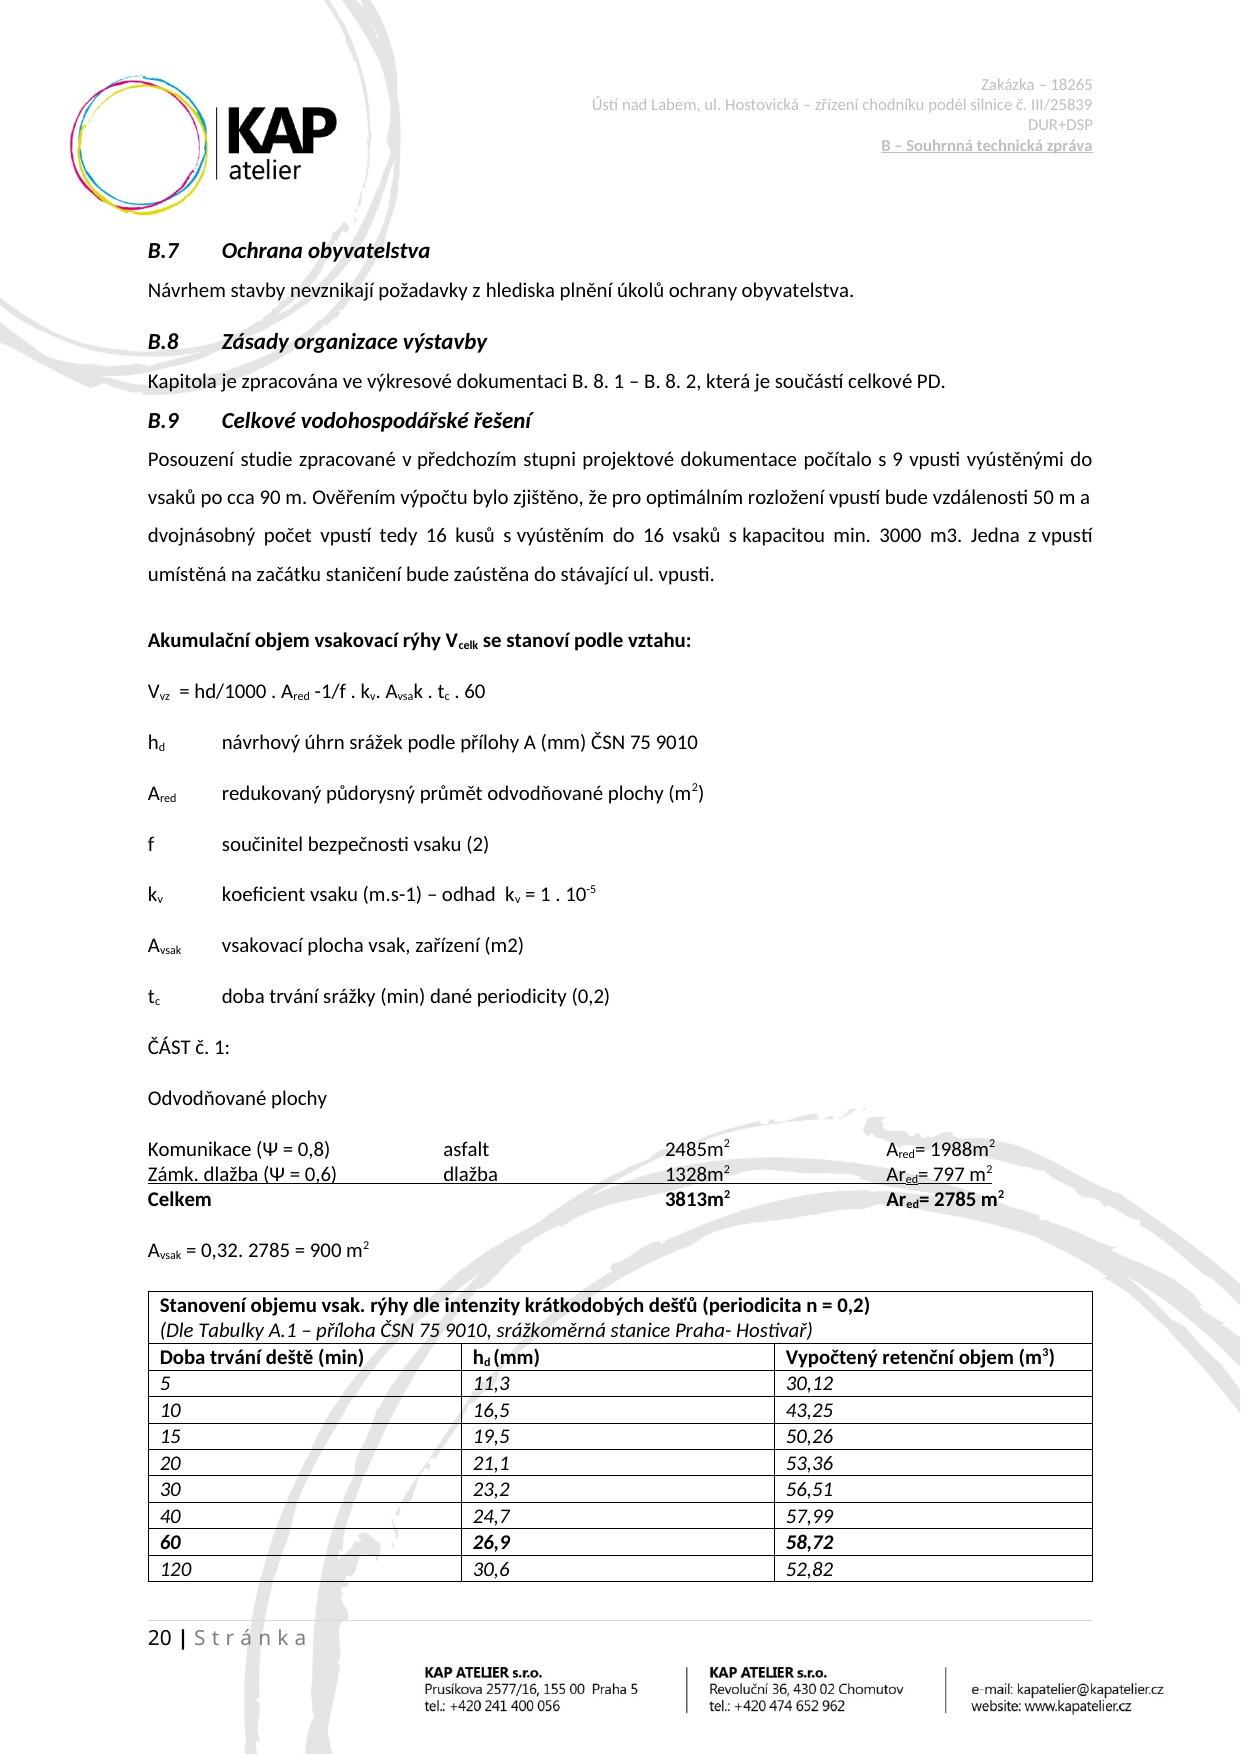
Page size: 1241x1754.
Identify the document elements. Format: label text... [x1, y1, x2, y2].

table_cell 57,99 [775, 1503, 1092, 1528]
table_cell Doba trvání deště (min) [149, 1344, 461, 1369]
text Zámk. dlažba (Ψ = 0,6) dlažba 1328m2 Ared= 797 m2 [148, 1161, 1092, 1187]
table_cell 30,6 [462, 1556, 774, 1581]
text Návrhem stavby nevznikají požadavky z hlediska plnění úkolů ochrany obyvatelstva. [148, 277, 1092, 302]
table_cell 58,72 [775, 1529, 1092, 1555]
text Celkem 3813m2 Ared= 2785 m2 [148, 1187, 1092, 1212]
picture [0, 0, 1241, 1754]
text Akumulační objem vsakovací rýhy Vcelk se stanoví podle vztahu: [148, 627, 1092, 653]
text Komunikace (Ψ = 0,8) asfalt 2485m2 Ared= 1988m2 [148, 1136, 1092, 1161]
text kv koeficient vsaku (m.s-1) – odhad kv = 1 . 10-5 [148, 882, 1092, 907]
table_cell 60 [149, 1529, 461, 1555]
subtitle B.9 Celkové vodohospodářské řešení [148, 406, 1092, 434]
table_cell 5 [149, 1371, 461, 1396]
text Vvz = hd/1000 . Ared -1/f . kv. Avsak . tc . 60 [148, 678, 1092, 704]
text Posouzení studie zpracované v předchozím stupni projektové dokumentace počítalo s 9 vpusti vyústěnými do vsaků po cca 90 m. Ověřením výpočtu bylo zjištěno, že pro optimálním rozložení vpustí bude vzdálenosti 50 m a dvojnásobný počet vpustí tedy 16 kusů s vyústěním do 16 vsaků s kapacitou min. 3000 m3. Jedna z vpustí umístěná na začátku staničení bude zaústěna do stávající ul. vpusti. [148, 446, 1092, 586]
table_cell 30 [149, 1476, 461, 1502]
text Avsak vsakovací plocha vsak, zařízení (m2) [148, 932, 1092, 958]
table_cell Vypočtený retenční objem (m3) [775, 1344, 1092, 1369]
table_cell 23,2 [462, 1476, 774, 1502]
subtitle B.7 Ochrana obyvatelstva [148, 236, 1092, 264]
text tc doba trvání srážky (min) dané periodicity (0,2) [148, 983, 1092, 1009]
table_cell 26,9 [462, 1529, 774, 1555]
text ČÁST č. 1: [148, 1034, 1092, 1059]
table_cell 15 [149, 1424, 461, 1449]
table_cell 43,25 [775, 1397, 1092, 1422]
table_header Stanovení objemu vsak. rýhy dle intenzity krátkodobých dešťů (periodicita n = 0,2) (Dle Tabulky A.1 – příloha ČSN 75 9010, srážkoměrná stanice Praha- Hostivař) [149, 1292, 1092, 1343]
table_cell 40 [149, 1503, 461, 1528]
text f součinitel bezpečnosti vsaku (2) [148, 831, 1092, 856]
table_cell 50,26 [775, 1424, 1092, 1449]
text Odvodňované plochy [148, 1085, 1092, 1110]
table_cell 52,82 [775, 1556, 1092, 1581]
table_cell 10 [149, 1397, 461, 1422]
text Avsak = 0,32. 2785 = 900 m2 [148, 1237, 1092, 1263]
text hd návrhový úhrn srážek podle přílohy A (mm) ČSN 75 9010 [148, 729, 1092, 754]
table_cell 11,3 [462, 1371, 774, 1396]
table_cell 16,5 [462, 1397, 774, 1422]
table_cell 19,5 [462, 1424, 774, 1449]
subtitle B.8 Zásady organizace výstavby [148, 327, 1092, 356]
table_cell 56,51 [775, 1476, 1092, 1502]
table_cell 21,1 [462, 1450, 774, 1475]
table_cell 30,12 [775, 1371, 1092, 1396]
table_cell 120 [149, 1556, 461, 1581]
table_cell hd (mm) [462, 1344, 774, 1369]
text Ared redukovaný půdorysný průmět odvodňované plochy (m2) [148, 780, 1092, 805]
table_cell 20 [149, 1450, 461, 1475]
table_cell 53,36 [775, 1450, 1092, 1475]
text Kapitola je zpracována ve výkresové dokumentaci B. 8. 1 – B. 8. 2, která je součástí celkové PD. [148, 368, 1092, 393]
table_cell 24,7 [462, 1503, 774, 1528]
